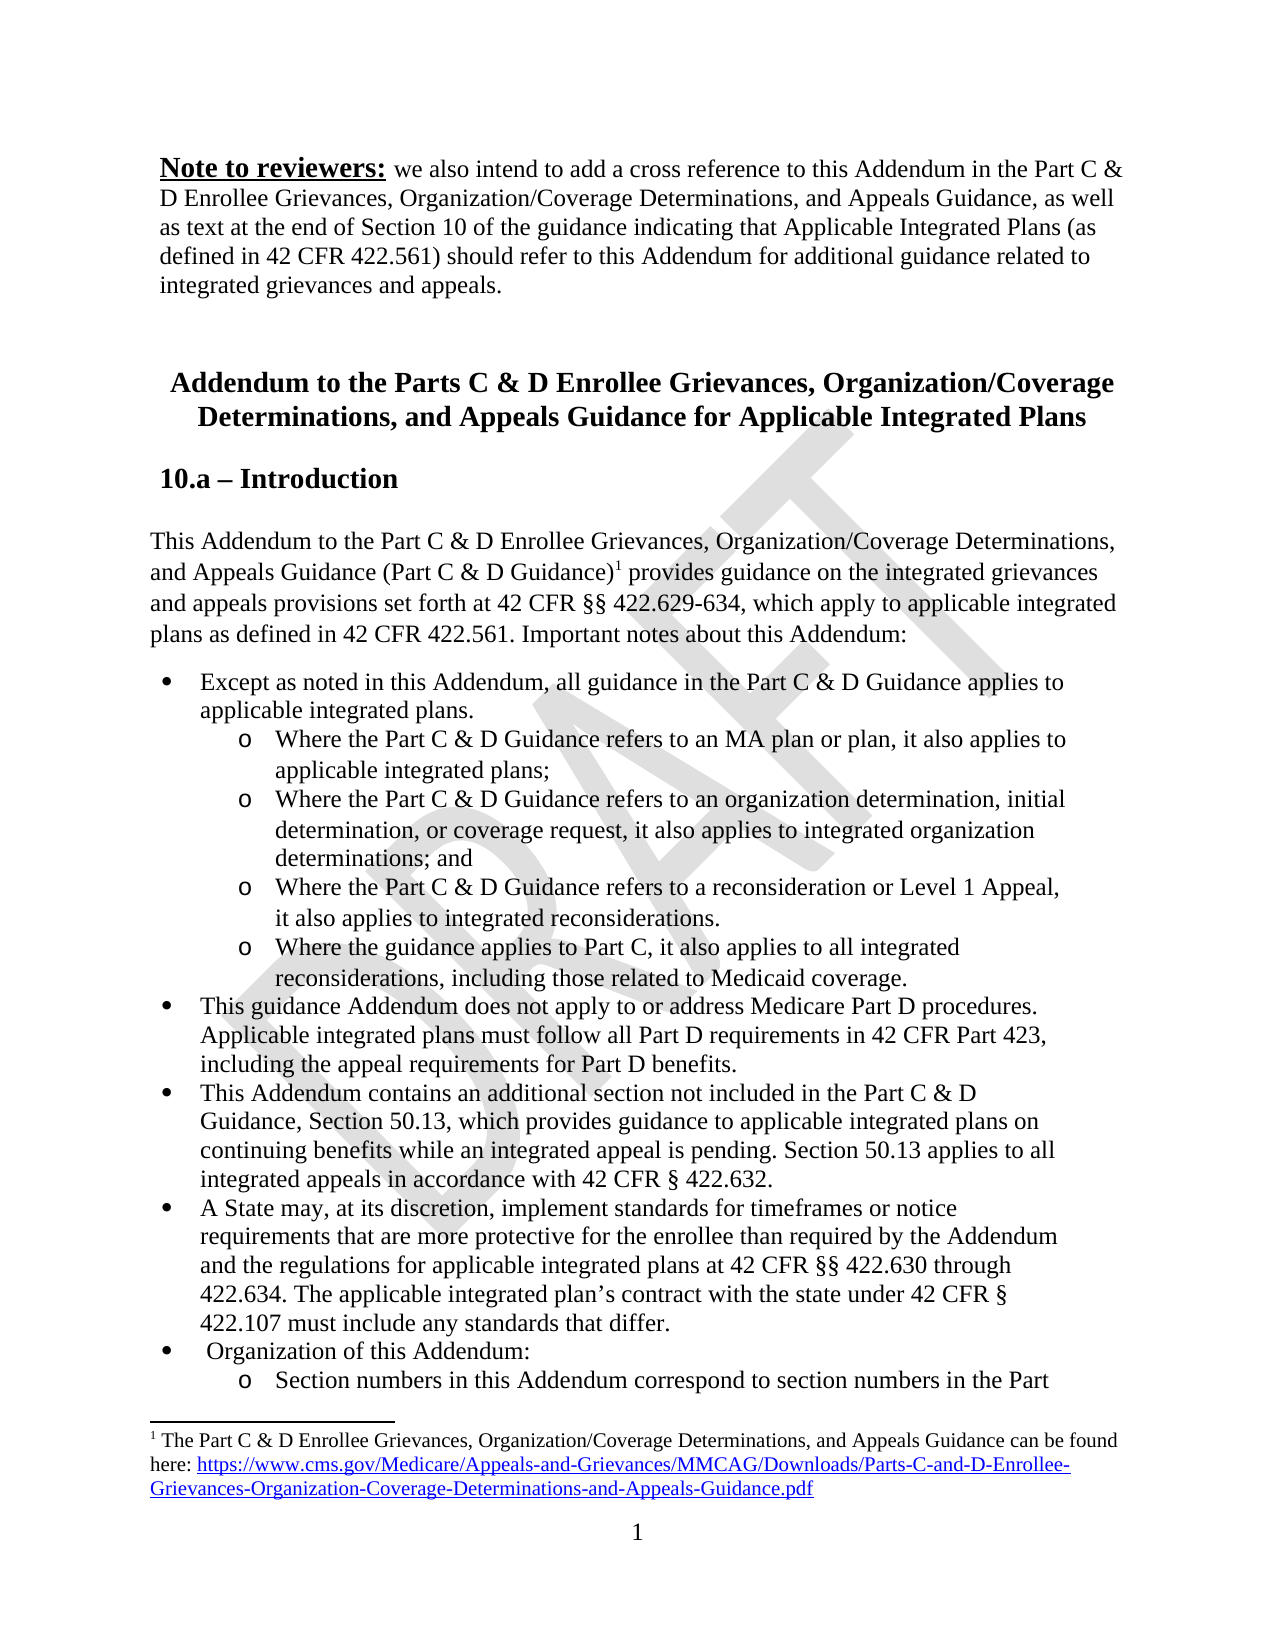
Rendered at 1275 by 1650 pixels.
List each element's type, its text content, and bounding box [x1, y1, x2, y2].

text Addendum to the Parts C & D Enrollee Grievances, Organization/Coverage Determinations, and Appeals Guidance for Applicable Integrated Plans [159, 366, 1125, 433]
list This guidance Addendum does not apply to or address Medicare Part D procedures. Applicable integrated plans must follow all Part D requirements in 42 CFR Part 423, including the appeal requirements for Part D benefits. [162, 991, 1071, 1078]
list A State may, at its discretion, implement standards for timeframes or notice requirements that are more protective for the enrollee than required by the Addendum and the regulations for applicable integrated plans at 42 CFR §§ 422.630 through 422.634. The applicable integrated plan’s contract with the state under 42 CFR § 422.107 must include any standards that differ. [162, 1193, 1071, 1336]
list Where the guidance applies to Part C, it also applies to all integrated reconsiderations, including those related to Medicaid coverage. [237, 932, 1071, 991]
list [237, 1365, 1071, 1396]
text 10.a – Introduction [159, 461, 1125, 495]
list Where the Part C & D Guidance refers to an organization determination, initial determination, or coverage request, it also applies to integrated organization determinations; and [237, 784, 1071, 872]
text Note to reviewers: we also intend to add a cross reference to this Addendum in the Part C & D Enrollee Grievances, Organization/Coverage Determinations, and Appeals Guidance, as well as text at the end of Section 10 of the guidance indicating that Applicable Integrated Plans (as defined in 42 CFR 422.561) should refer to this Addendum for additional guidance related to integrated grievances and appeals. [159, 150, 1125, 298]
text This Addendum to the Part C & D Enrollee Grievances, Organization/Coverage Determinations, and Appeals Guidance (Part C & D Guidance) provides guidance on the integrated grievances and appeals provisions set forth at 42 CFR §§ 422.629-634, which apply to applicable integrated plans as defined in 42 CFR 422.561. Important notes about this Addendum: [150, 526, 1125, 648]
list Organization of this Addendum: [162, 1336, 1071, 1365]
list Where the Part C & D Guidance refers to an MA plan or plan, it also applies to applicable integrated plans; [237, 724, 1071, 784]
list This Addendum contains an additional section not included in the Part C & D Guidance, Section 50.13, which provides guidance to applicable integrated plans on continuing benefits while an integrated appeal is pending. Section 50.13 applies to all integrated appeals in accordance with 42 CFR § 422.632. [162, 1078, 1071, 1193]
list Except as noted in this Addendum, all guidance in the Part C & D Guidance applies to applicable integrated plans. [162, 667, 1071, 724]
list Where the Part C & D Guidance refers to a reconsideration or Level 1 Appeal, it also applies to integrated reconsiderations. [237, 872, 1071, 932]
